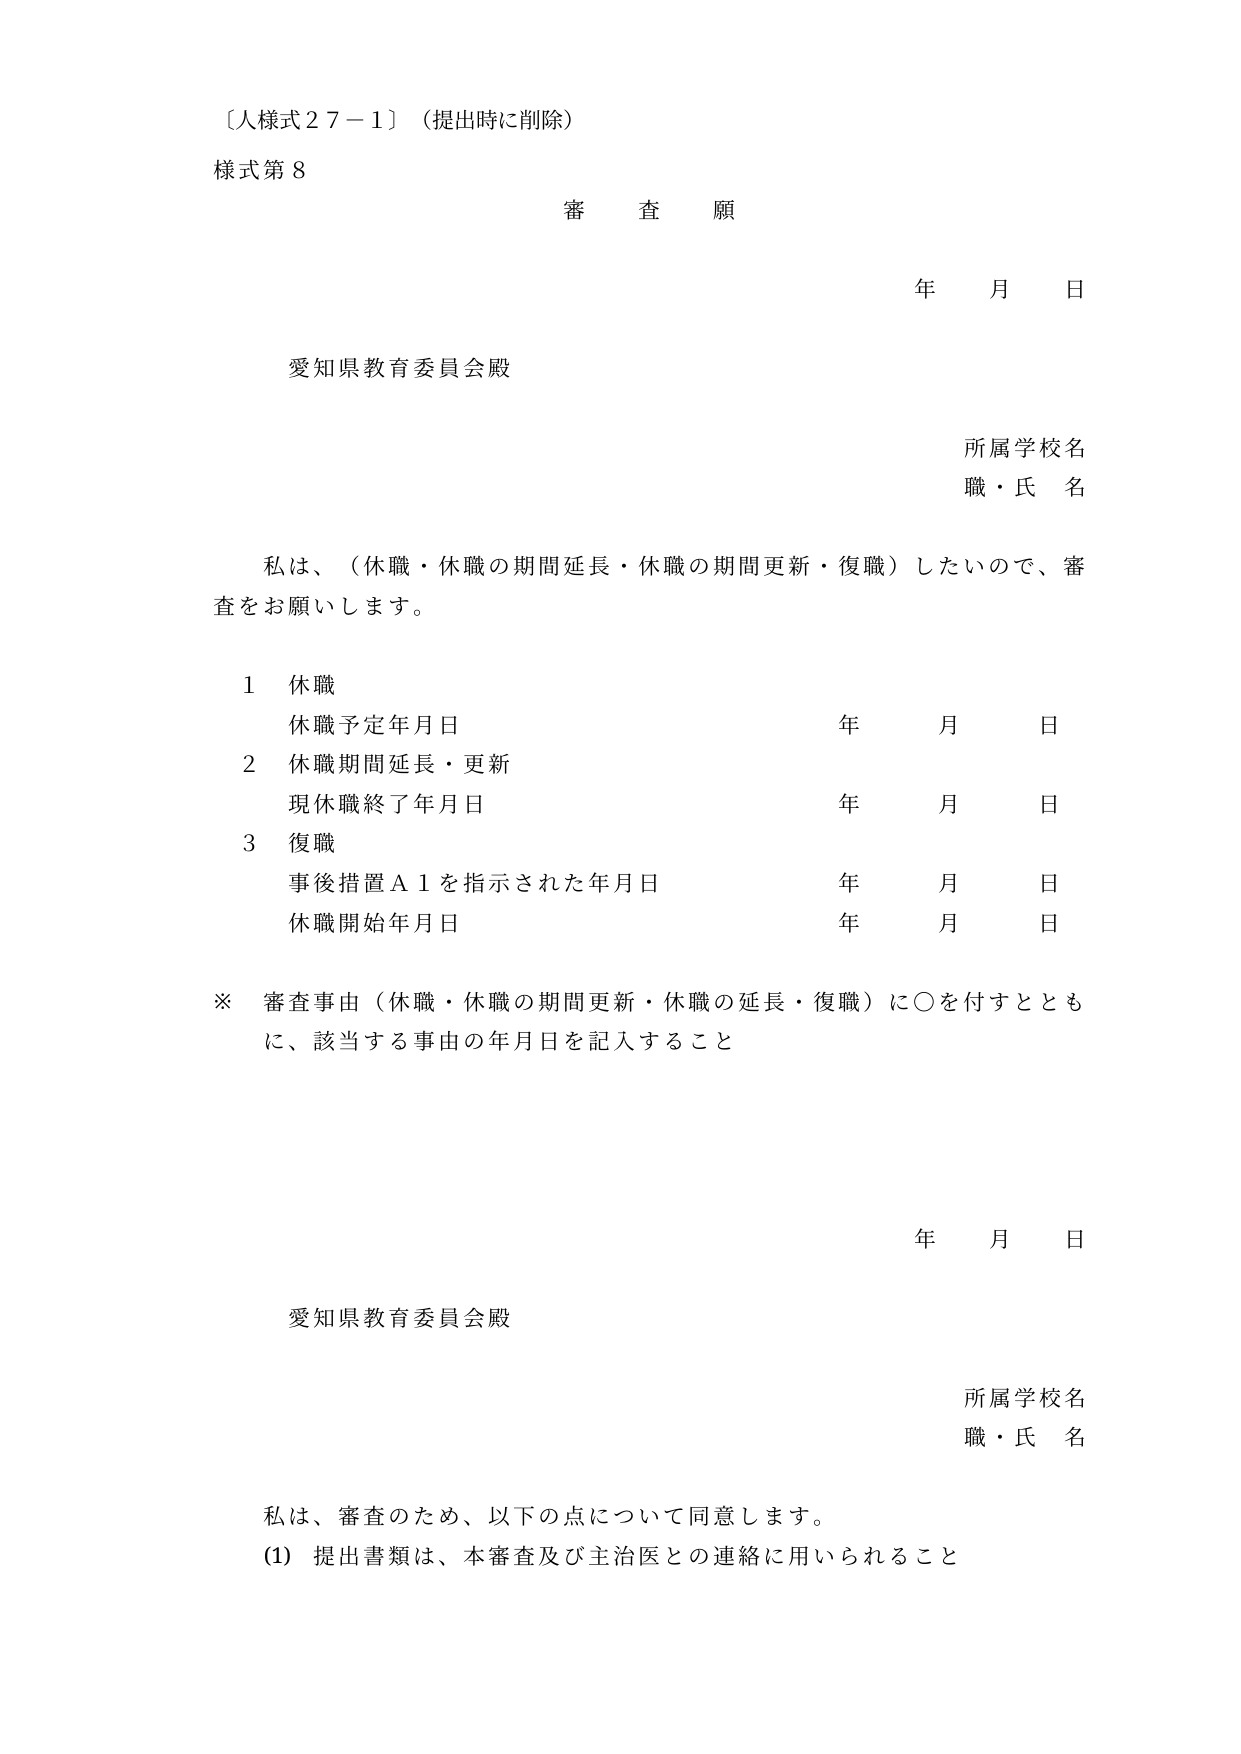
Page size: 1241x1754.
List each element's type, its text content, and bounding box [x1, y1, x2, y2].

text 職・氏 名 [214, 466, 1089, 506]
text 職・氏 名 [214, 1416, 1089, 1456]
text 所属学校名 [214, 1377, 1089, 1416]
text 所属学校名 [214, 427, 1089, 466]
text 休職予定年月日 年 月 日 [214, 704, 1089, 743]
text ３ 復職 [214, 823, 1089, 862]
text 休職開始年月日 年 月 日 [214, 902, 1089, 941]
text 私は、（休職・休職の期間延長・休職の期間更新・復職）したいので、審査をお願いします。 [214, 546, 1089, 625]
text (1) 提出書類は、本審査及び主治医との連絡に用いられること [236, 1535, 1089, 1575]
list 審査事由（休職・休職の期間更新・休職の延長・復職）に〇を付すとともに、該当する事由の年月日を記入すること [214, 981, 1089, 1060]
text 年 月 日 [214, 268, 1089, 308]
text 愛知県教育委員会殿 [214, 348, 1089, 387]
text １ 休職 [214, 664, 1089, 704]
text ２ 休職期間延長・更新 [214, 743, 1089, 783]
text 私は、審査のため、以下の点について同意します。 [214, 1496, 1089, 1535]
text 愛知県教育委員会殿 [214, 1298, 1089, 1337]
text 様式第８ [214, 150, 1089, 189]
text 年 月 日 [214, 1218, 1089, 1258]
text 審 査 願休職審査願 [214, 189, 1089, 229]
text 現休職終了年月日 年 月 日 [214, 783, 1089, 823]
text 事後措置Ａ１を指示された年月日 年 月 日 [214, 862, 1089, 902]
